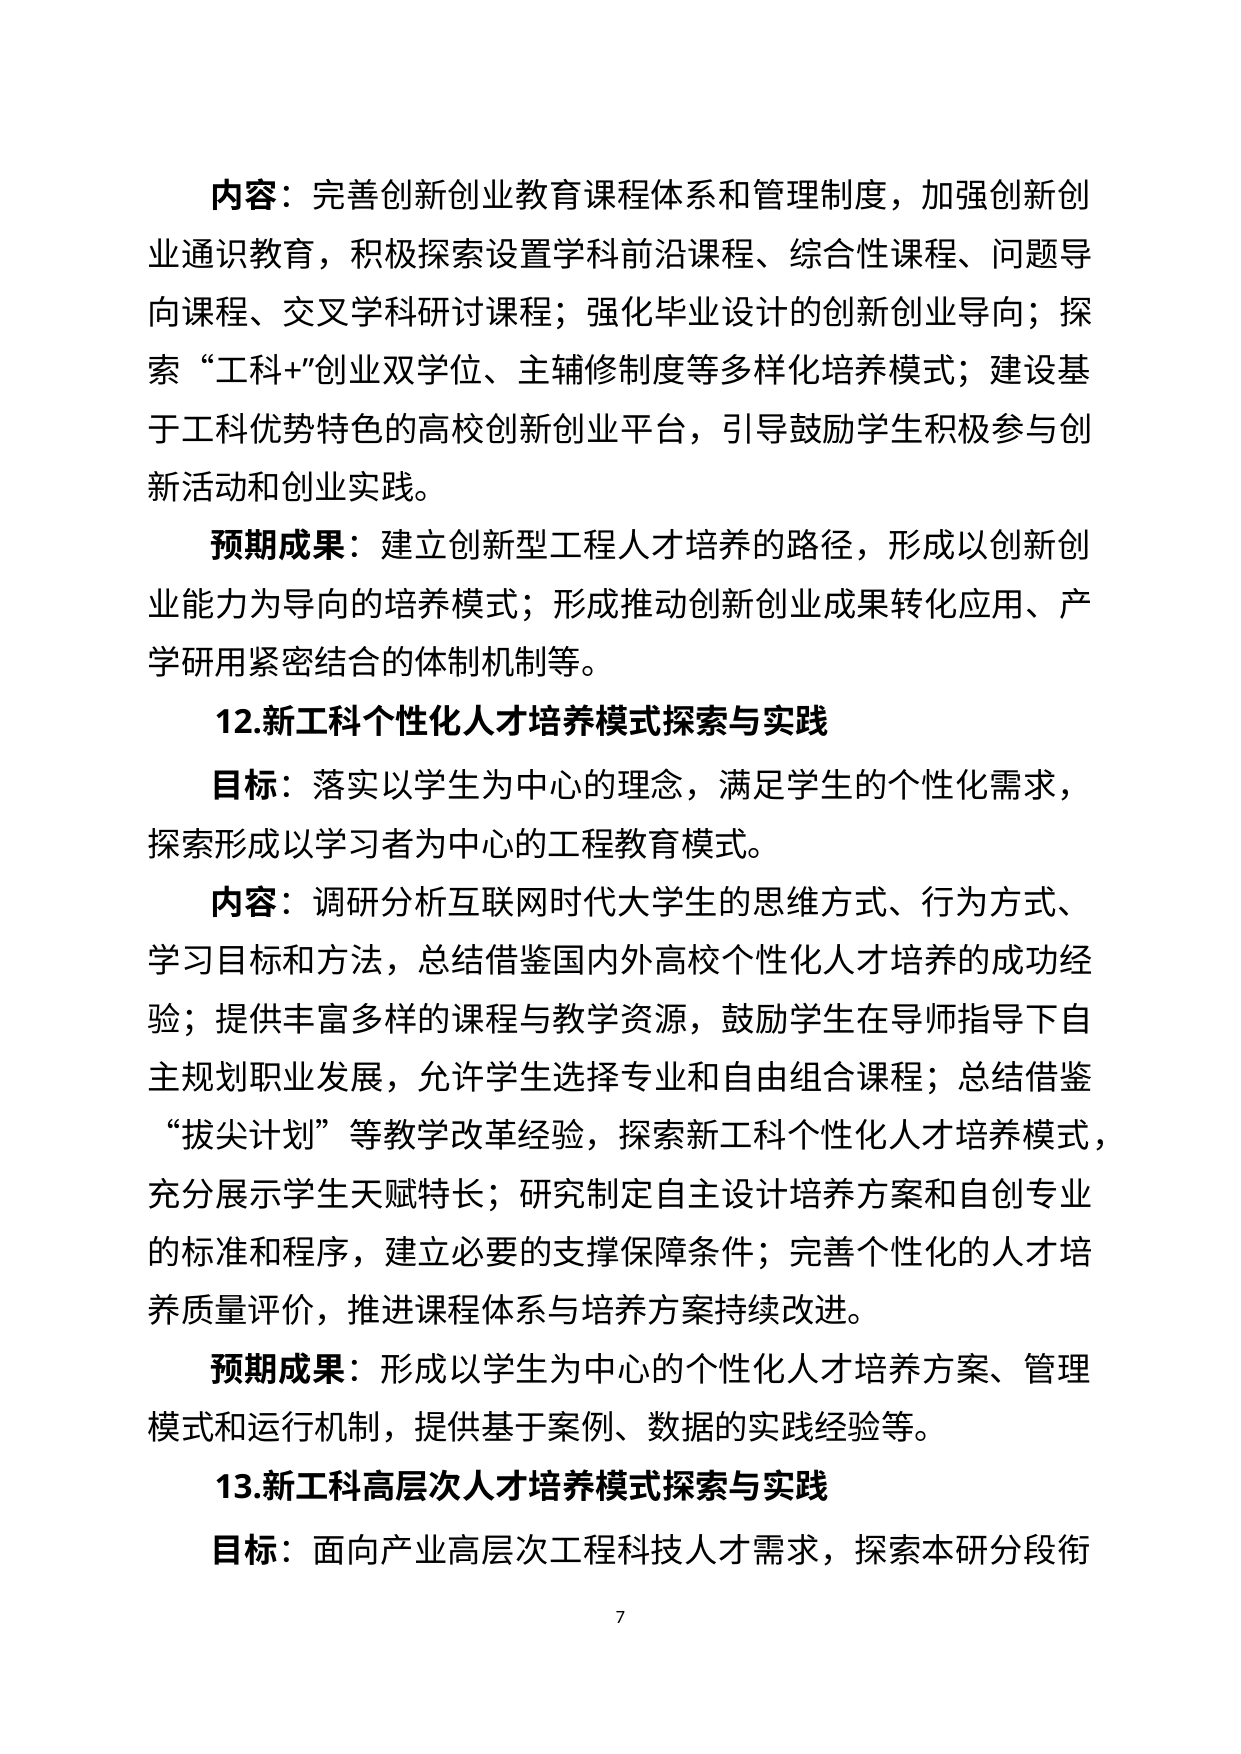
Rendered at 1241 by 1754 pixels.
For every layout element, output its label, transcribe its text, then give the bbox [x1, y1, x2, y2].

text 内容：调研分析互联网时代大学生的思维方式、行为方式、学习目标和方法，总结借鉴国内外高校个性化人才培养的成功经验；提供丰富多样的课程与教学资源，鼓励学生在导师指导下自主规划职业发展，允许学生选择专业和自由组合课程；总结借鉴“拔尖计划”等教学改革经验，探索新工科个性化人才培养模式，充分展示学生天赋特长；研究制定自主设计培养方案和自创专业的标准和程序，建立必要的支撑保障条件；完善个性化的人才培养质量评价，推进课程体系与培养方案持续改进。 [148, 868, 1092, 1334]
text 预期成果：形成以学生为中心的个性化人才培养方案、管理模式和运行机制，提供基于案例、数据的实践经验等。 [148, 1334, 1092, 1451]
text 13.新工科高层次人才培养模式探索与实践 [148, 1451, 1092, 1516]
text 内容：完善创新创业教育课程体系和管理制度，加强创新创业通识教育，积极探索设置学科前沿课程、综合性课程、问题导向课程、交叉学科研讨课程；强化毕业设计的创新创业导向；探索“工科+”创业双学位、主辅修制度等多样化培养模式；建设基于工科优势特色的高校创新创业平台，引导鼓励学生积极参与创新活动和创业实践。 [148, 161, 1092, 511]
text 12.新工科个性化人才培养模式探索与实践 [148, 686, 1092, 751]
text 目标：落实以学生为中心的理念，满足学生的个性化需求，探索形成以学习者为中心的工程教育模式。 [148, 751, 1092, 868]
text 预期成果：建立创新型工程人才培养的路径，形成以创新创业能力为导向的培养模式；形成推动创新创业成果转化应用、产学研用紧密结合的体制机制等。 [148, 511, 1092, 686]
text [148, 1516, 1092, 1574]
